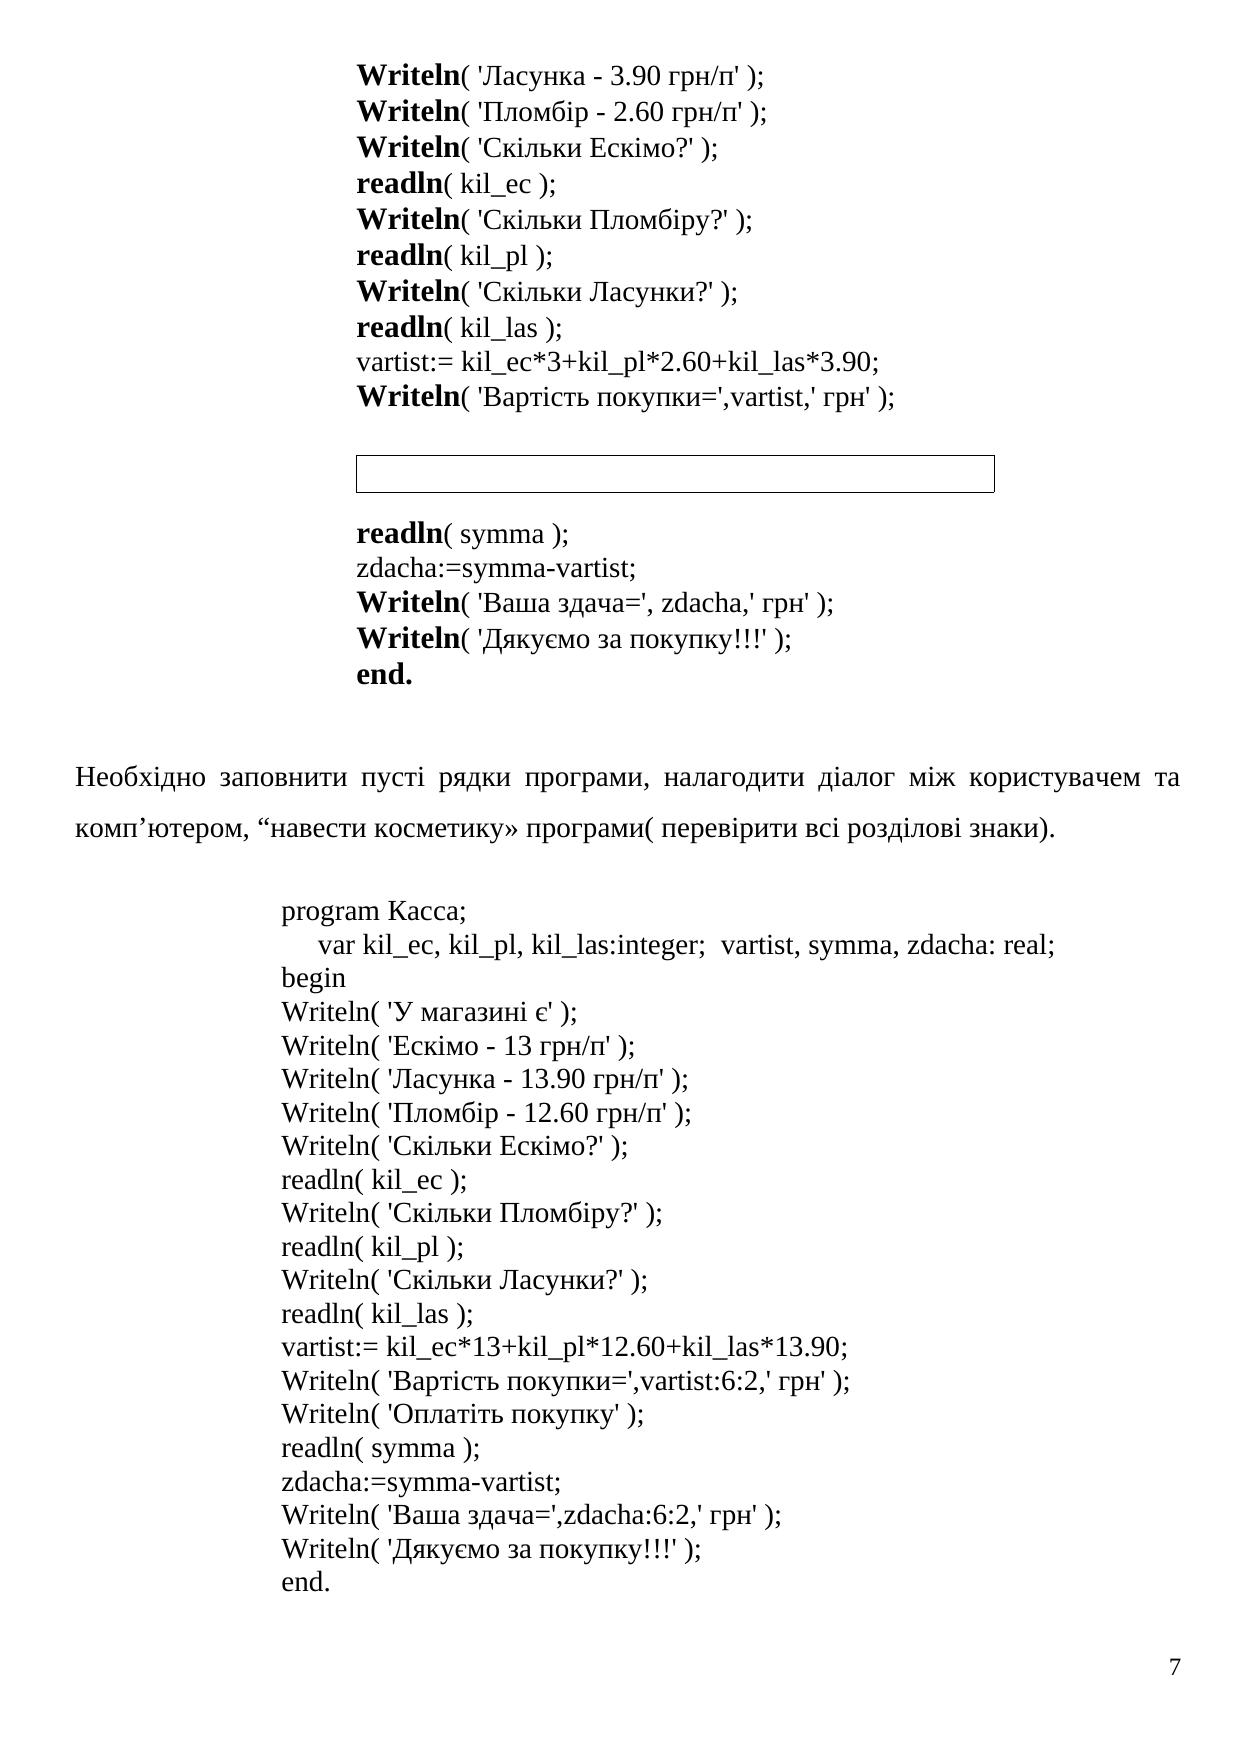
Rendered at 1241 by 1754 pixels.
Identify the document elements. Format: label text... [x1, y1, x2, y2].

text Writeln( 'Вартість покупки=',vartist:6:2,' грн' ); [75, 1363, 1181, 1397]
text zdacha:=symma-vartist; [75, 1464, 1181, 1497]
text Writeln( 'Скільки Ескімо?' ); [75, 128, 1181, 164]
text Writeln( 'Ваша здача=',zdacha:6:2,' грн' ); [75, 1497, 1181, 1531]
text var kil_ec, kil_pl, kil_las:integer; vartist, symma, zdacha: real; [75, 927, 1181, 961]
text Writeln( 'Пломбір - 12.60 грн/п' ); [75, 1095, 1181, 1128]
text begin [75, 961, 1181, 994]
text readln( kil_ec ); [75, 164, 1181, 200]
text Writeln( 'Ваша здача=', zdacha,' грн' ); [75, 583, 1181, 619]
text readln( kil_pl ); [75, 236, 1181, 272]
text Writeln( 'Скільки Пломбіру?' ); [75, 200, 1181, 236]
text readln( symma ); [75, 514, 1181, 550]
text Writeln( 'У магазині є' ); [75, 994, 1181, 1028]
text vartist:= kil_ec*3+kil_pl*2.60+kil_las*3.90; [75, 344, 1181, 377]
text Writeln( 'Дякуємо за покупку!!!' ); [75, 619, 1181, 655]
text Writeln( 'Скільки Ласунки?' ); [75, 272, 1181, 308]
text readln( kil_las ); [75, 1296, 1181, 1329]
text program Касса; [75, 893, 1181, 927]
text Writeln( 'Скільки Ескімо?' ); [75, 1128, 1181, 1162]
text Необхідно заповнити пусті рядки програми, налагодити діалог між користувачем та комп’ютером, “навести косметику» програми( перевірити всі розділові знаки). [75, 759, 1181, 843]
text readln( kil_ec ); [75, 1162, 1181, 1195]
text end. [75, 1564, 1181, 1598]
text zdacha:=symma-vartist; [75, 550, 1181, 583]
text Writeln( 'Ескімо - 13 грн/п' ); [75, 1028, 1181, 1061]
text readln( kil_las ); [75, 308, 1181, 344]
text Writeln( 'Оплатіть покупку' ); [75, 1397, 1181, 1430]
text readln( kil_pl ); [75, 1229, 1181, 1262]
text end. [75, 655, 1181, 691]
text Writeln( 'Ласунка - 3.90 грн/п' ); [75, 56, 1181, 92]
text readln( symma ); [75, 1430, 1181, 1464]
text Writeln( 'Дякуємо за покупку!!!' ); [75, 1531, 1181, 1564]
text Writeln( 'Пломбір - 2.60 грн/п' ); [75, 92, 1181, 128]
text vartist:= kil_ec*13+kil_pl*12.60+kil_las*13.90; [75, 1329, 1181, 1363]
text Writeln( 'Скільки Ласунки?' ); [75, 1262, 1181, 1296]
text Writeln( 'Скільки Пломбіру?' ); [75, 1195, 1181, 1229]
text Writeln( 'Ласунка - 13.90 грн/п' ); [75, 1061, 1181, 1095]
text Writeln( 'Вартість покупки=',vartist,' грн' ); [75, 377, 1181, 413]
